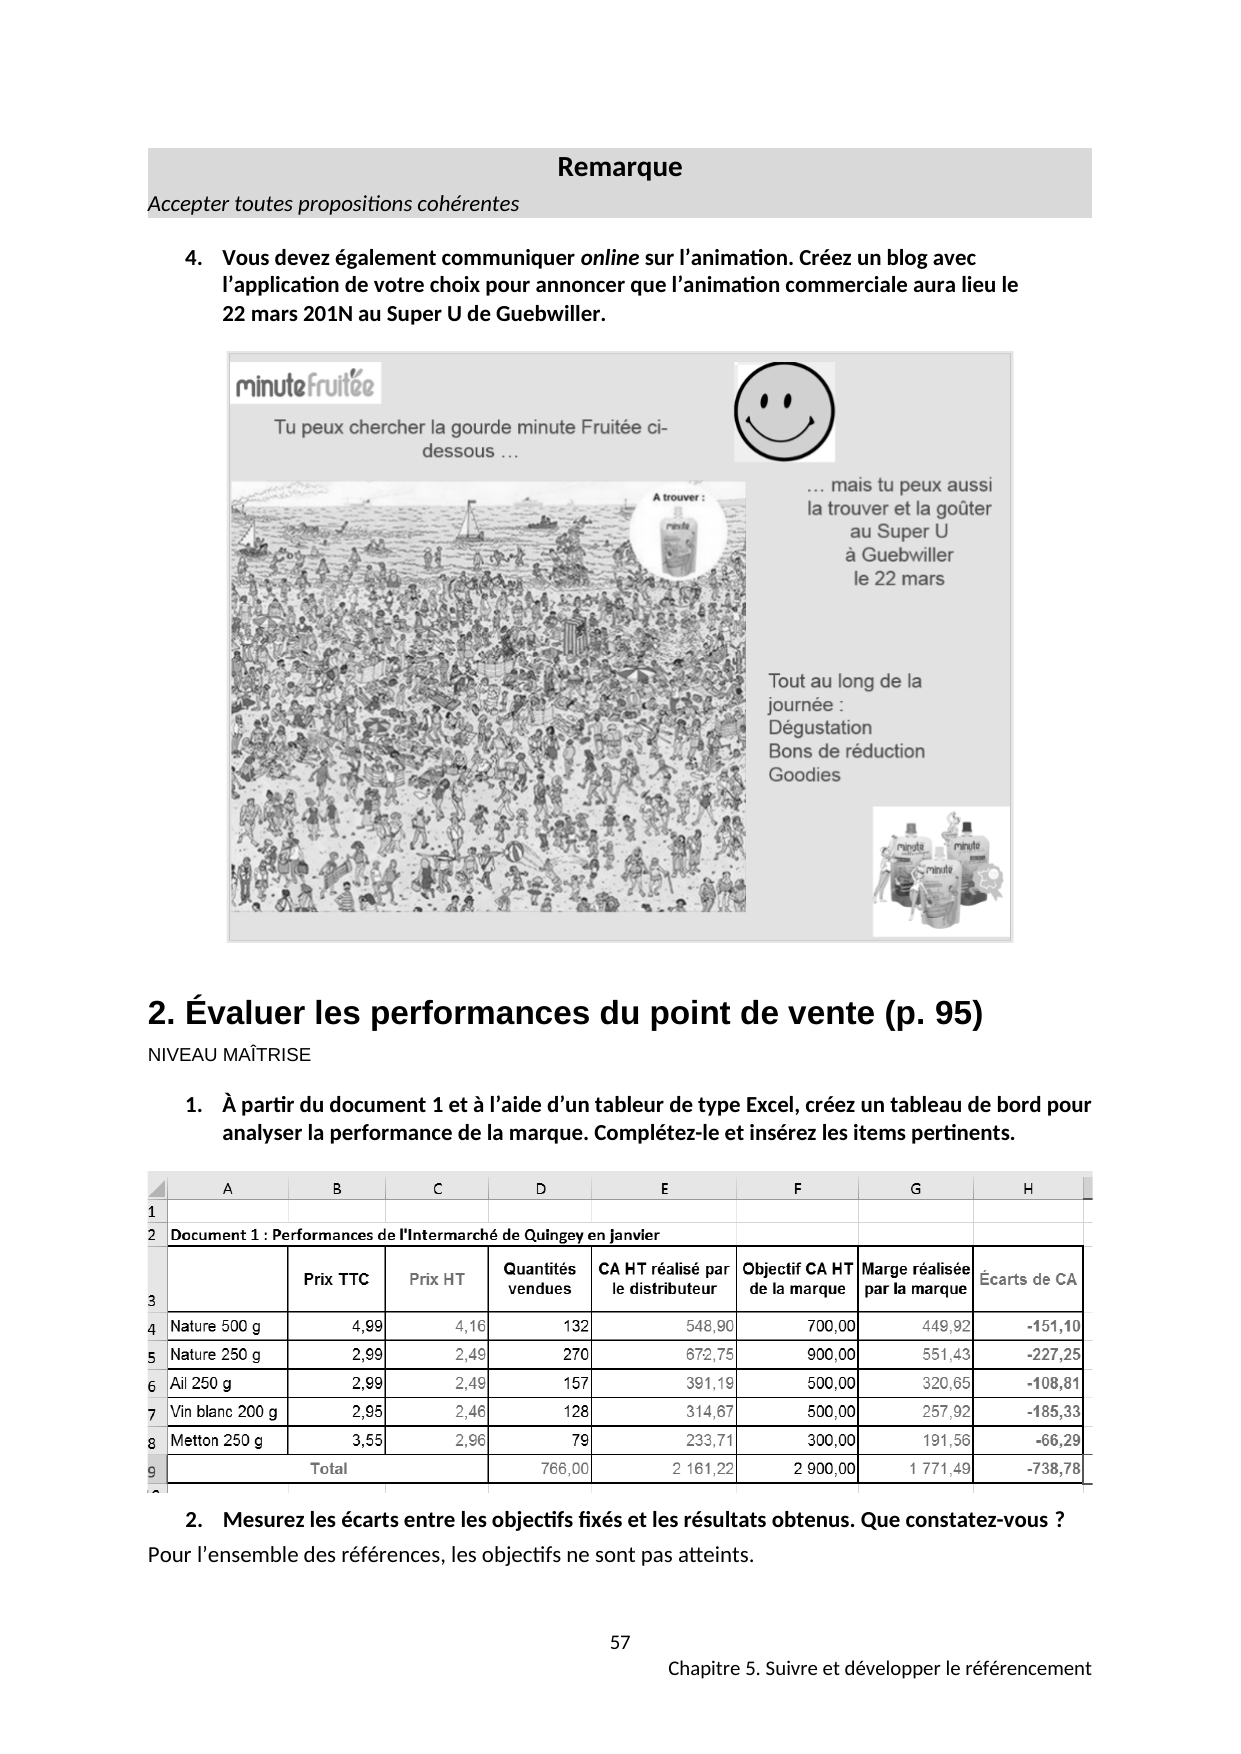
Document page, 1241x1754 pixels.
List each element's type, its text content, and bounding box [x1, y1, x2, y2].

list Mesurez les écarts entre les objectifs fixés et les résultats obtenus. Que constatez-vous ? [185, 1505, 1092, 1533]
text Remarque [148, 148, 1092, 183]
text Accepter toutes propositions cohérentes [148, 189, 1092, 218]
text 2. Évaluer les performances du point de vente (p. 95) [148, 993, 1092, 1031]
text Pour l’ensemble des références, les objectifs ne sont pas atteints. [148, 1540, 1092, 1568]
text NIVEAU MAÎTRISE [148, 1044, 1092, 1065]
list À partir du document 1 et à l’aide d’un tableur de type Excel, créez un tableau de bord pour analyser la performance de la marque. Complétez-le et insérez les items pertinents. [185, 1090, 1092, 1146]
text Vous devez également communiquer online sur l’animation. Créez un blog avec l’application de votre choix pour annoncer que l’animation commerciale aura lieu le 22 mars 201N au Super U de Guebwiller. [185, 243, 1092, 327]
